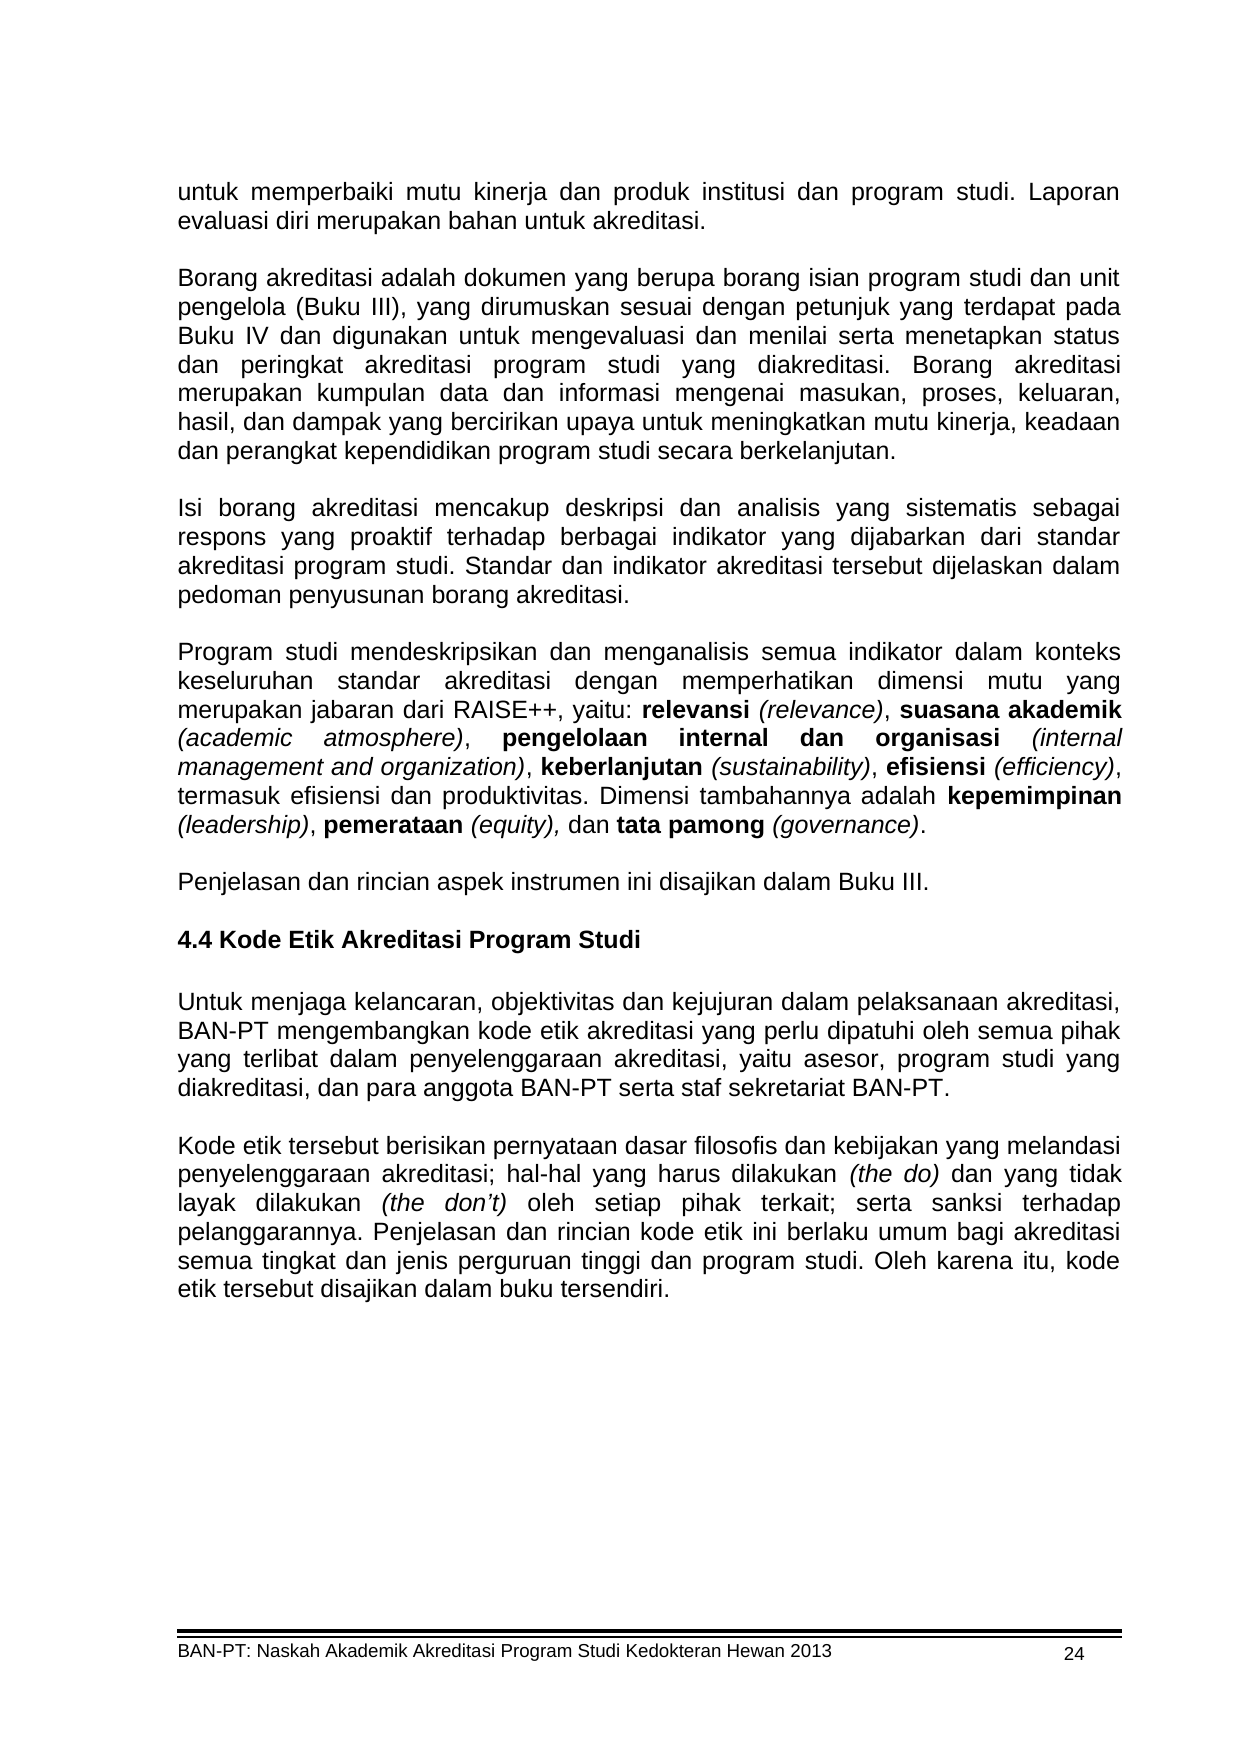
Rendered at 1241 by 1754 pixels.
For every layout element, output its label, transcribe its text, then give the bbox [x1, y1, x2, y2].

text Penjelasan dan rincian aspek instrumen ini disajikan dalam Buku III. [177, 867, 1122, 896]
text Isi borang akreditasi mencakup deskripsi dan analisis yang sistematis sebagai respons yang proaktif terhadap berbagai indikator yang dijabarkan dari standar akreditasi program studi. Standar dan indikator akreditasi tersebut dijelaskan dalam pedoman penyusunan borang akreditasi. [177, 493, 1122, 608]
text Untuk menjaga kelancaran, objektivitas dan kejujuran dalam pelaksanaan akreditasi, BAN-PT mengembangkan kode etik akreditasi yang perlu dipatuhi oleh semua pihak yang terlibat dalam penyelenggaraan akreditasi, yaitu asesor, program studi yang diakreditasi, dan para anggota BAN-PT serta staf sekretariat BAN-PT. [177, 987, 1122, 1102]
text Program studi mendeskripsikan dan menganalisis semua indikator dalam konteks keseluruhan standar akreditasi dengan memperhatikan dimensi mutu yang merupakan jabaran dari RAISE++, yaitu: relevansi (relevance), suasana akademik (academic atmosphere), pengelolaan internal dan organisasi (internal management and organization), keberlanjutan (sustainability), efisiensi (efficiency), termasuk efisiensi dan produktivitas. Dimensi tambahannya adalah kepemimpinan (leadership), pemerataan (equity), dan tata pamong (governance). [177, 637, 1122, 838]
subtitle 4.4 Kode Etik Akreditasi Program Studi [177, 925, 1122, 953]
subtitle Kode etik tersebut berisikan pernyataan dasar filosofis dan kebijakan yang melandasi penyelenggaraan akreditasi; hal-hal yang harus dilakukan (the do) dan yang tidak layak dilakukan (the don’t) oleh setiap pihak terkait; serta sanksi terhadap pelanggarannya. Penjelasan dan rincian kode etik ini berlaku umum bagi akreditasi semua tingkat dan jenis perguruan tinggi dan program studi. Oleh karena itu, kode etik tersebut disajikan dalam buku tersendiri. [177, 1131, 1122, 1303]
text Borang akreditasi adalah dokumen yang berupa borang isian program studi dan unit pengelola (Buku III), yang dirumuskan sesuai dengan petunjuk yang terdapat pada Buku IV dan digunakan untuk mengevaluasi dan menilai serta menetapkan status dan peringkat akreditasi program studi yang diakreditasi. Borang akreditasi merupakan kumpulan data dan informasi mengenai masukan, proses, keluaran, hasil, dan dampak yang bercirikan upaya untuk meningkatkan mutu kinerja, keadaan dan perangkat kependidikan program studi secara berkelanjutan. [177, 263, 1122, 465]
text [177, 177, 1122, 235]
